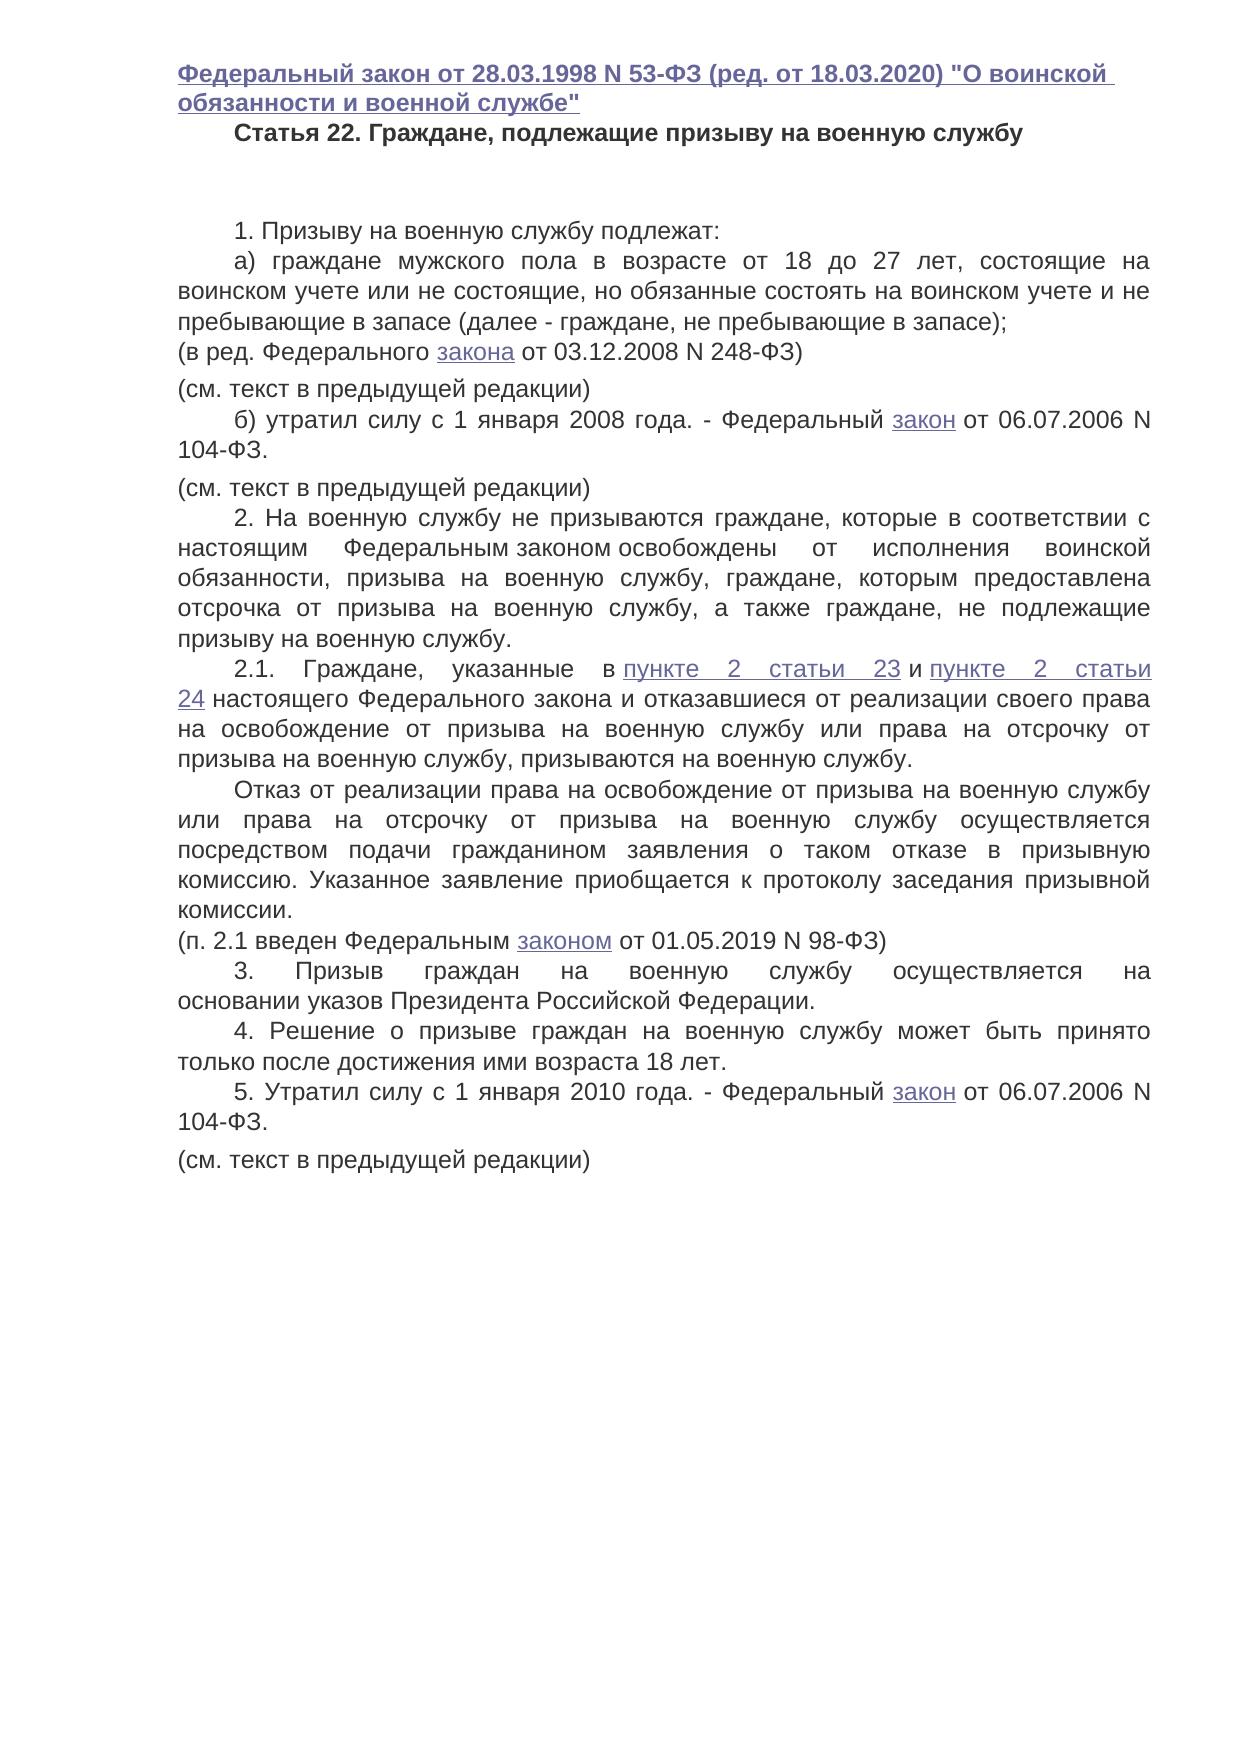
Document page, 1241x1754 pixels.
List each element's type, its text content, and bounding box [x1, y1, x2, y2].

text Статья 22. Граждане, подлежащие призыву на военную службу [177, 117, 1152, 147]
text а) граждане мужского пола в возрасте от 18 до 27 лет, состоящие на воинском учете или не состоящие, но обязанные состоять на воинском учете и не пребывающие в запасе (далее - граждане, не пребывающие в запасе); [177, 245, 1152, 335]
text 5. Утратил силу с 1 января 2010 года. - Федеральный закон от 06.07.2006 N 104-ФЗ. [177, 1075, 1152, 1136]
text (см. текст в предыдущей редакции) [177, 464, 1152, 501]
text Федеральный закон от 28.03.1998 N 53-ФЗ (ред. от 18.03.2020) "О воинской обязанности и военной службе" [177, 59, 1152, 117]
text (см. текст в предыдущей редакции) [177, 1136, 1152, 1173]
text 1. Призыву на военную службу подлежат: [177, 214, 1152, 245]
text 2.1. Граждане, указанные в пункте 2 статьи 23 и пункте 2 статьи 24 настоящего Федерального закона и отказавшиеся от реализации своего права на освобождение от призыва на военную службу или права на отсрочку от призыва на военную службу, призываются на военную службу. [177, 652, 1152, 773]
text (см. текст в предыдущей редакции) [177, 366, 1152, 403]
text б) утратил силу с 1 января 2008 года. - Федеральный закон от 06.07.2006 N 104-ФЗ. [177, 403, 1152, 464]
text 3. Призыв граждан на военную службу осуществляется на основании указов Президента Российской Федерации. [177, 954, 1152, 1015]
text 4. Решение о призыве граждан на военную службу может быть принято только после достижения ими возраста 18 лет. [177, 1015, 1152, 1075]
text 2. На военную службу не призываются граждане, которые в соответствии с настоящим Федеральным законом освобождены от исполнения воинской обязанности, призыва на военную службу, граждане, которым предоставлена отсрочка от призыва на военную службу, а также граждане, не подлежащие призыву на военную службу. [177, 501, 1152, 652]
text (в ред. Федерального закона от 03.12.2008 N 248-ФЗ) [177, 335, 1152, 366]
text (п. 2.1 введен Федеральным законом от 01.05.2019 N 98-ФЗ) [177, 924, 1152, 954]
text Отказ от реализации права на освобождение от призыва на военную службу или права на отсрочку от призыва на военную службу осуществляется посредством подачи гражданином заявления о таком отказе в призывную комиссию. Указанное заявление приобщается к протоколу заседания призывной комиссии. [177, 773, 1152, 924]
